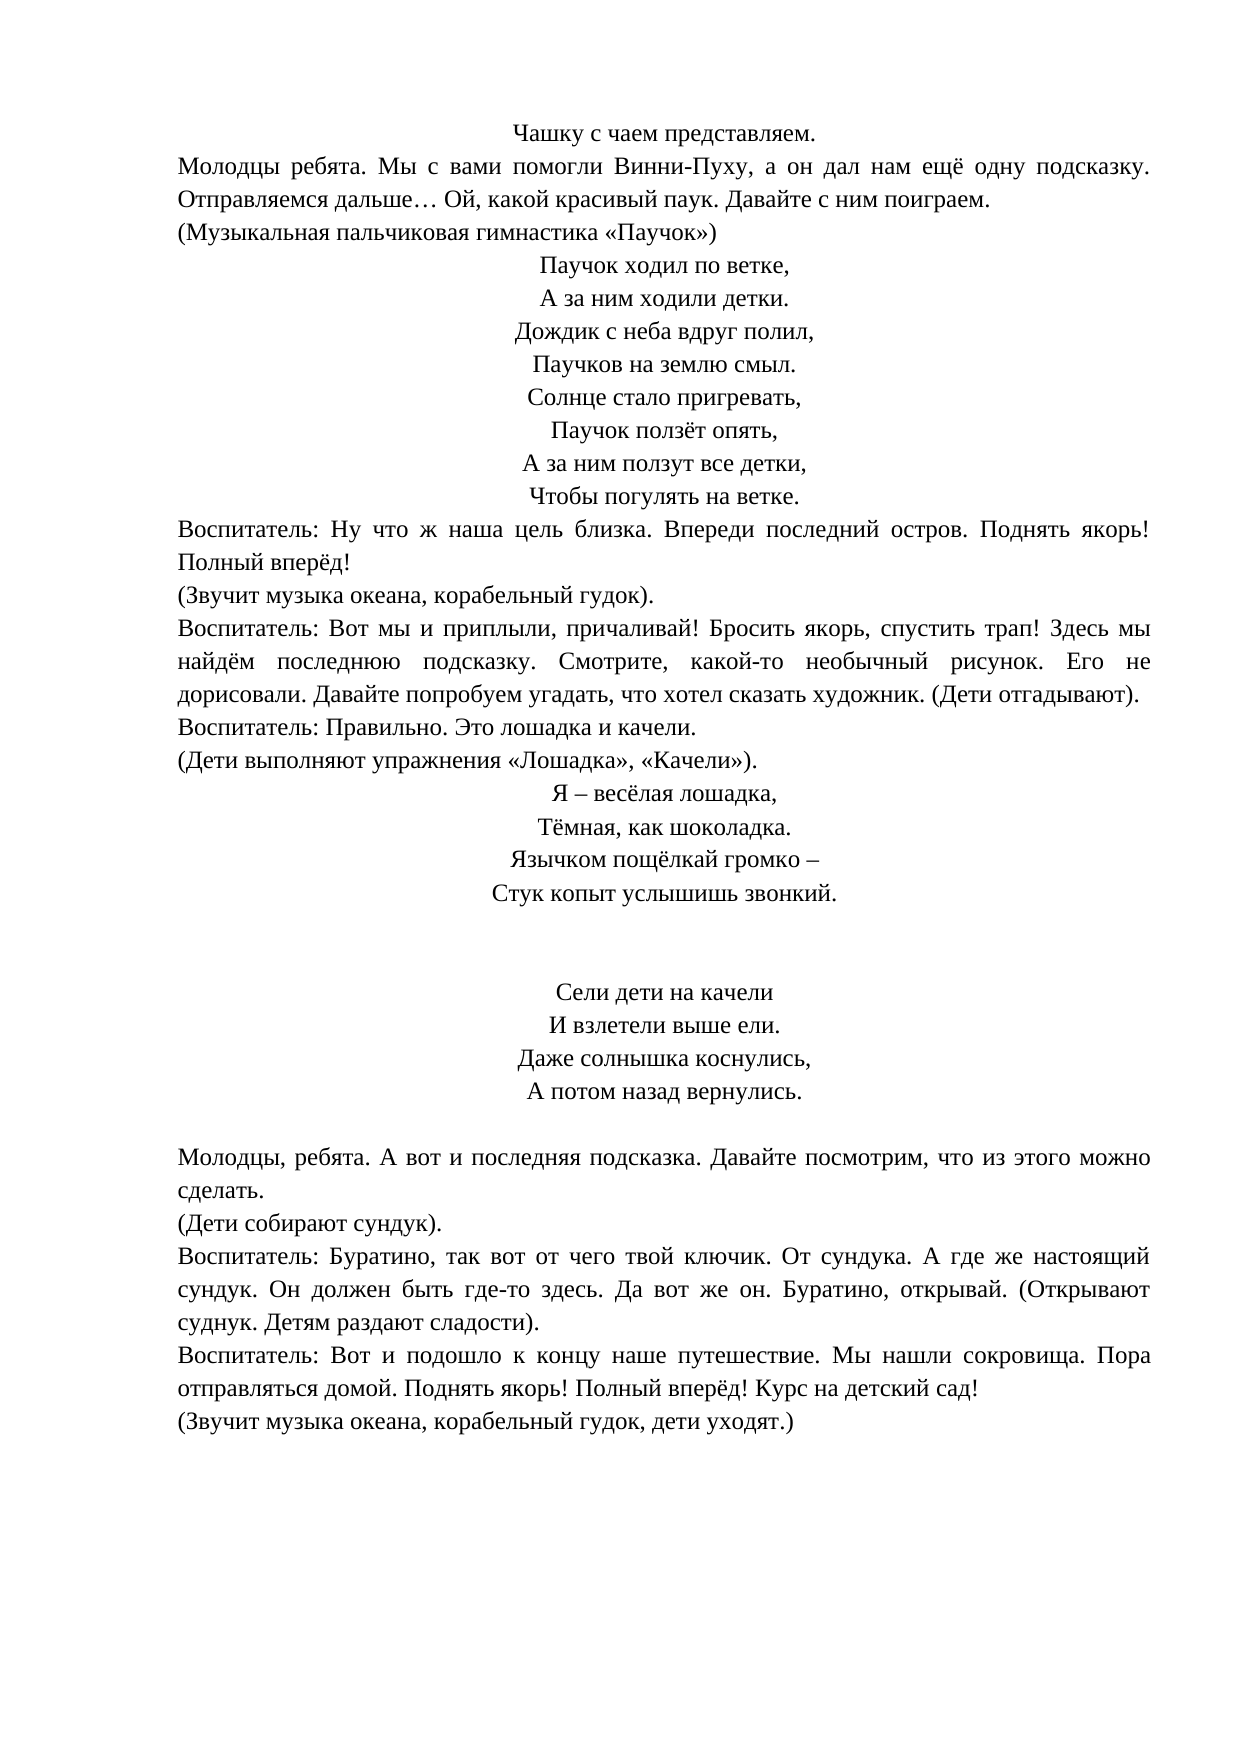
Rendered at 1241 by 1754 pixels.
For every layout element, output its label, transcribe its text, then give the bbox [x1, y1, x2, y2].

text Сели дети на качели [177, 977, 1152, 1005]
text Воспитатель: Вот мы и приплыли, причаливай! Бросить якорь, спустить трап! Здесь мы найдём последнюю подсказку. Смотрите, какой-то необычный рисунок. Его не дорисовали. Давайте попробуем угадать, что хотел сказать художник. (Дети отгадывают). [177, 613, 1152, 708]
text И взлетели выше ели. [177, 1010, 1152, 1038]
text Воспитатель: Правильно. Это лошадка и качели. [177, 712, 1152, 741]
text Паучок ходил по ветке, [177, 250, 1152, 279]
text Воспитатель: Вот и подошло к концу наше путешествие. Мы нашли сокровища. Пора отправляться домой. Поднять якорь! Полный вперёд! Курс на детский сад! [177, 1340, 1152, 1402]
text А за ним ходили детки. [177, 283, 1152, 312]
text Чашку с чаем представляем. [177, 118, 1152, 147]
text Даже солнышка коснулись, [177, 1043, 1152, 1071]
text Чтобы погулять на ветке. [177, 481, 1152, 510]
text Солнце стало пригревать, [177, 382, 1152, 411]
text Тёмная, как шоколадка. [177, 812, 1152, 840]
text (Дети собирают сундук). [177, 1208, 1152, 1237]
text Воспитатель: Буратино, так вот от чего твой ключик. От сундука. А где же настоящий сундук. Он должен быть где-то здесь. Да вот же он. Буратино, открывай. (Открывают суднук. Детям раздают сладости). [177, 1241, 1152, 1336]
text Воспитатель: Ну что ж наша цель близка. Впереди последний остров. Поднять якорь! Полный вперёд! [177, 514, 1152, 576]
text (Музыкальная пальчиковая гимнастика «Паучок») [177, 217, 1152, 246]
text А потом назад вернулись. [177, 1076, 1152, 1104]
text Дождик с неба вдруг полил, Паучков на землю смыл. [177, 316, 1152, 378]
text (Звучит музыка океана, корабельный гудок). [177, 580, 1152, 609]
text Молодцы, ребята. А вот и последняя подсказка. Давайте посмотрим, что из этого можно сделать. [177, 1142, 1152, 1203]
text Молодцы ребята. Мы с вами помогли Винни-Пуху, а он дал нам ещё одну подсказку. Отправляемся дальше… Ой, какой красивый паук. Давайте с ним поиграем. [177, 151, 1152, 213]
text А за ним ползут все детки, [177, 448, 1152, 477]
text Стук копыт услышишь звонкий. [177, 878, 1152, 906]
text Я – весёлая лошадка, [177, 778, 1152, 807]
text (Звучит музыка океана, корабельный гудок, дети уходят.) [177, 1406, 1152, 1435]
text (Дети выполняют упражнения «Лошадка», «Качели»). [177, 746, 1152, 774]
text Язычком пощёлкай громко – [177, 844, 1152, 873]
text Паучок ползёт опять, [177, 415, 1152, 444]
